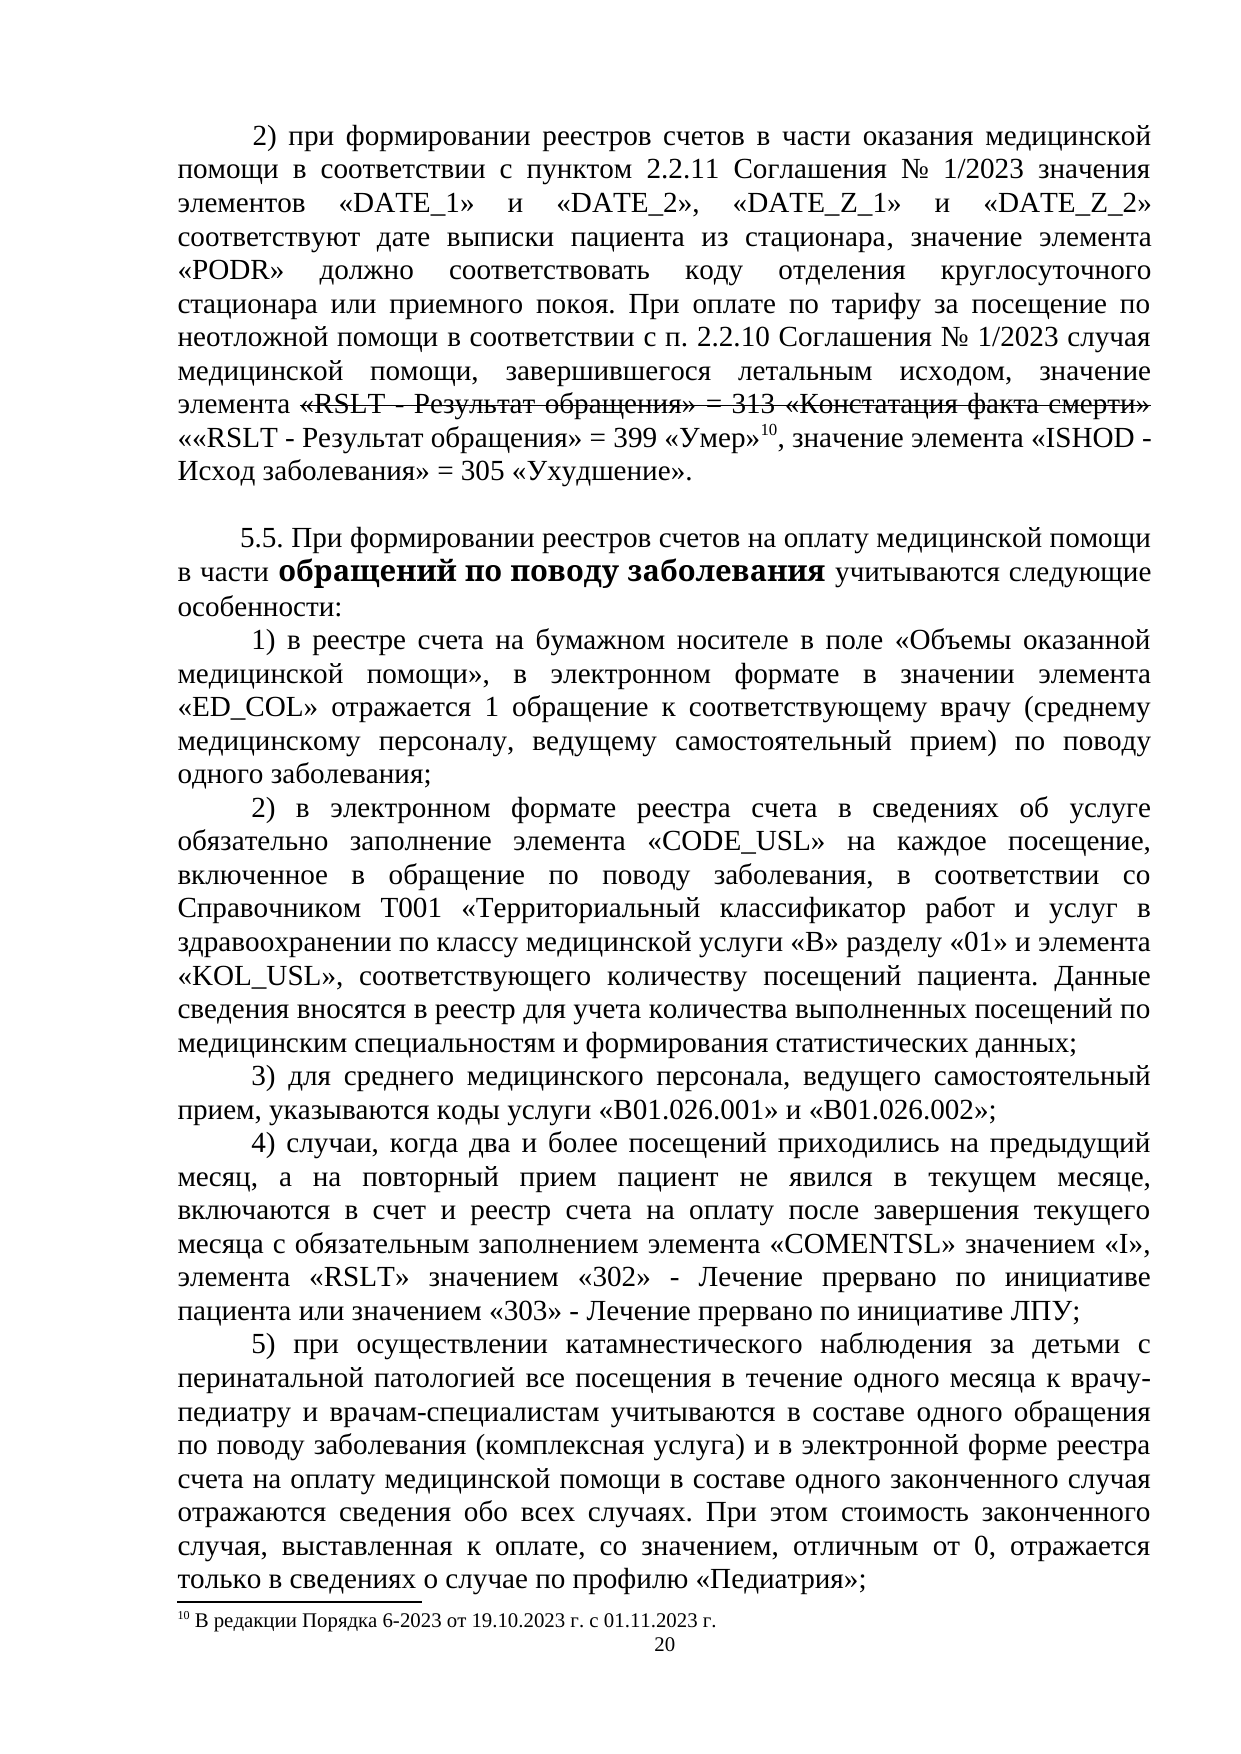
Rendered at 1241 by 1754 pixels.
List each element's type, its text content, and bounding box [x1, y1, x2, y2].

text 3) для среднего медицинского персонала, ведущего самостоятельный прием, указываются коды услуги «В01.026.001» и «В01.026.002»; [177, 1058, 1152, 1125]
text 1) в реестре счета на бумажном носителе в поле «Объемы оказанной медицинской помощи», в электронном формате в значении элемента «ED_COL» отражается 1 обращение к соответствующему врачу (среднему медицинскому персоналу, ведущему самостоятельный прием) по поводу одного заболевания; [177, 622, 1152, 790]
text 2) при формировании реестров счетов в части оказания медицинской помощи в соответствии с пунктом 2.2.11 Соглашения № 1/2023 значения элементов «DATE_1» и «DATE_2», «DATE_Z_1» и «DATE_Z_2» соответствуют дате выписки пациента из стационара, значение элемента «PODR» должно соответствовать коду отделения круглосуточного стационара или приемного покоя. При оплате по тарифу за посещение по неотложной помощи в соответствии с п. 2.2.10 Соглашения № 1/2023 случая медицинской помощи, завершившегося летальным исходом, значение элемента «RSLT - Результат обращения» = 313 «Констатация факта смерти» ««RSLT - Результат обращения» = 399 «Умер», значение элемента «ISHOD - Исход заболевания» = 305 «Ухудшение». [177, 118, 1152, 487]
text 2) в электронном формате реестра счета в сведениях об услуге обязательно заполнение элемента «CODE_USL» на каждое посещение, включенное в обращение по поводу заболевания, в соответствии со Справочником T001 «Территориальный классификатор работ и услуг в здравоохранении по классу медицинской услуги «В» разделу «01» и элемента «KOL_USL», соответствующего количеству посещений пациента. Данные сведения вносятся в реестр для учета количества выполненных посещений по медицинским специальностям и формирования статистических данных; [177, 790, 1152, 1058]
text 5) при осуществлении катамнестического наблюдения за детьми с перинатальной патологией все посещения в течение одного месяца к врачу-педиатру и врачам-специалистам учитываются в составе одного обращения по поводу заболевания (комплексная услуга) и в электронной форме реестра счета на оплату медицинской помощи в составе одного законченного случая отражаются сведения обо всех случаях. При этом стоимость законченного случая, выставленная к оплате, со значением, отличным от 0, отражается только в сведениях о случае по профилю «Педиатрия»; [177, 1327, 1152, 1595]
text 4) случаи, когда два и более посещений приходились на предыдущий месяц, а на повторный прием пациент не явился в текущем месяце, включаются в счет и реестр счета на оплату после завершения текущего месяца с обязательным заполнением элемента «COMENTSL» значением «I», элемента «RSLT» значением «302» - Лечение прервано по инициативе пациента или значением «303» - Лечение прервано по инициативе ЛПУ; [177, 1125, 1152, 1327]
text 5.5. При формировании реестров счетов на оплату медицинской помощи в части обращений по поводу заболевания учитываются следующие особенности: [177, 521, 1152, 622]
